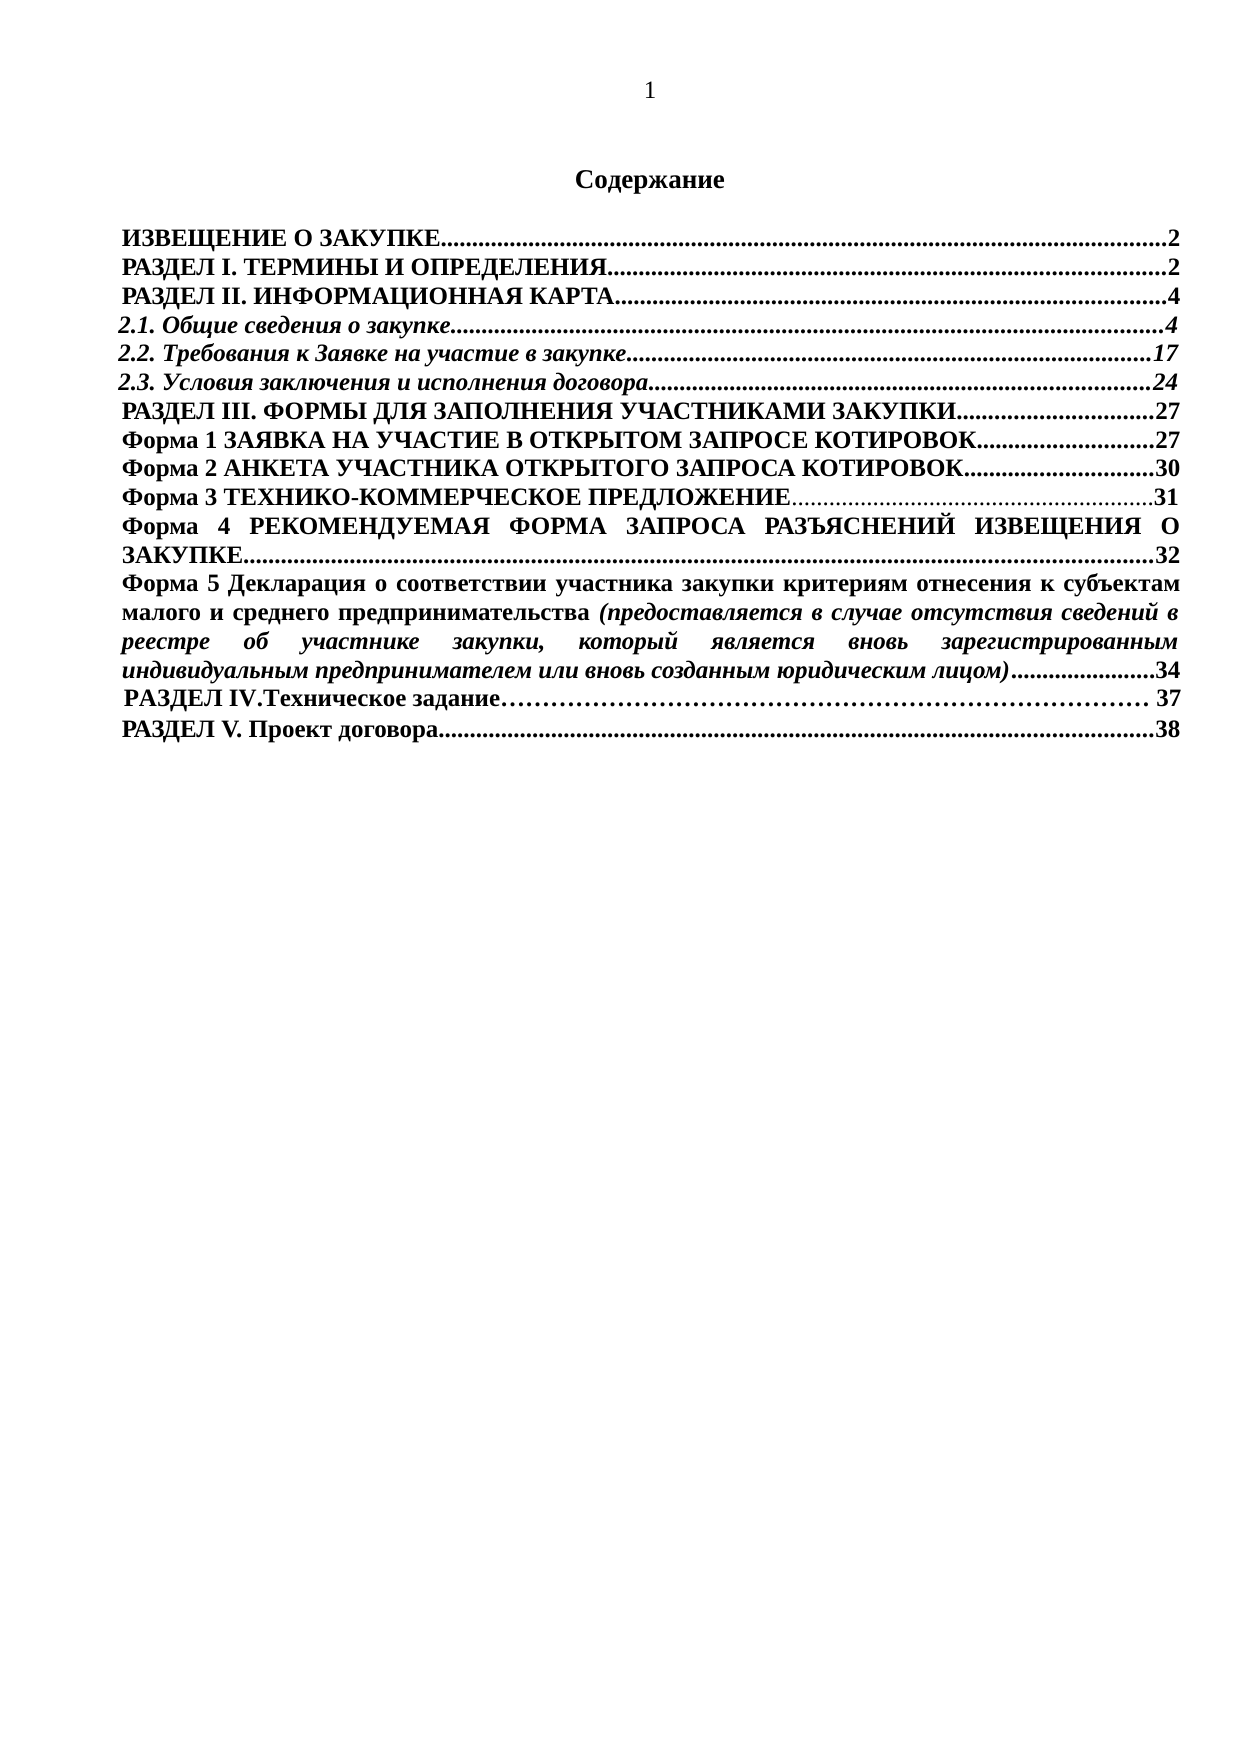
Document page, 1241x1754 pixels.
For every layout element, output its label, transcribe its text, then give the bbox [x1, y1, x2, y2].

text Содержание [118, 164, 1181, 195]
list 2.3. Условия заключения и исполнения договора 24 [118, 367, 1181, 396]
text Форма 3 ТЕХНИКО-КОММЕРЧЕСКОЕ ПРЕДЛОЖЕНИЕ..........................................................31 [122, 482, 1181, 511]
text РАЗДЕЛ I. ТЕРМИНЫ И ОПРЕДЕЛЕНИЯ 2 [122, 252, 1181, 281]
text Форма 1 ЗАЯВКА НА УЧАСТИЕ В ОТКРЫТОМ ЗАПРОСЕ КОТИРОВОК 27 [122, 425, 1181, 453]
text РАЗДЕЛ IV.Техническое задание…………………………………………………………………… 37 [118, 683, 1181, 712]
text РАЗДЕЛ V. Проект договора 38 [122, 714, 1181, 743]
text Форма 2 АНКЕТА УЧАСТНИКА ОТКРЫТОГО ЗАПРОСА КОТИРОВОК 30 [122, 453, 1181, 482]
list 2.1. Общие сведения о закупке 4 [118, 310, 1181, 338]
list 2.2. Требования к Заявке на участие в закупке 17 [118, 338, 1181, 367]
text Форма 5 Декларация о соответствии участника закупки критериям отнесения к субъектам малого и среднего предпринимательства (предоставляется в случае отсутствия сведений в реестре об участнике закупки, который является вновь зарегистрированным индивидуальным предпринимателем или вновь созданным юридическим лицом) 34 [122, 568, 1181, 683]
text ИЗВЕЩЕНИЕ О ЗАКУПКЕ 2 [122, 223, 1181, 252]
text РАЗДЕЛ III. ФОРМЫ ДЛЯ ЗАПОЛНЕНИЯ УЧАСТНИКАМИ ЗАКУПКИ 27 [122, 396, 1181, 425]
text Форма 4 РЕКОМЕНДУЕМАЯ ФОРМА ЗАПРОСА РАЗЪЯСНЕНИЙ ИЗВЕЩЕНИЯ О ЗАКУПКЕ 32 [122, 511, 1181, 568]
text РАЗДЕЛ II. ИНФОРМАЦИОННАЯ КАРТА 4 [122, 281, 1181, 310]
